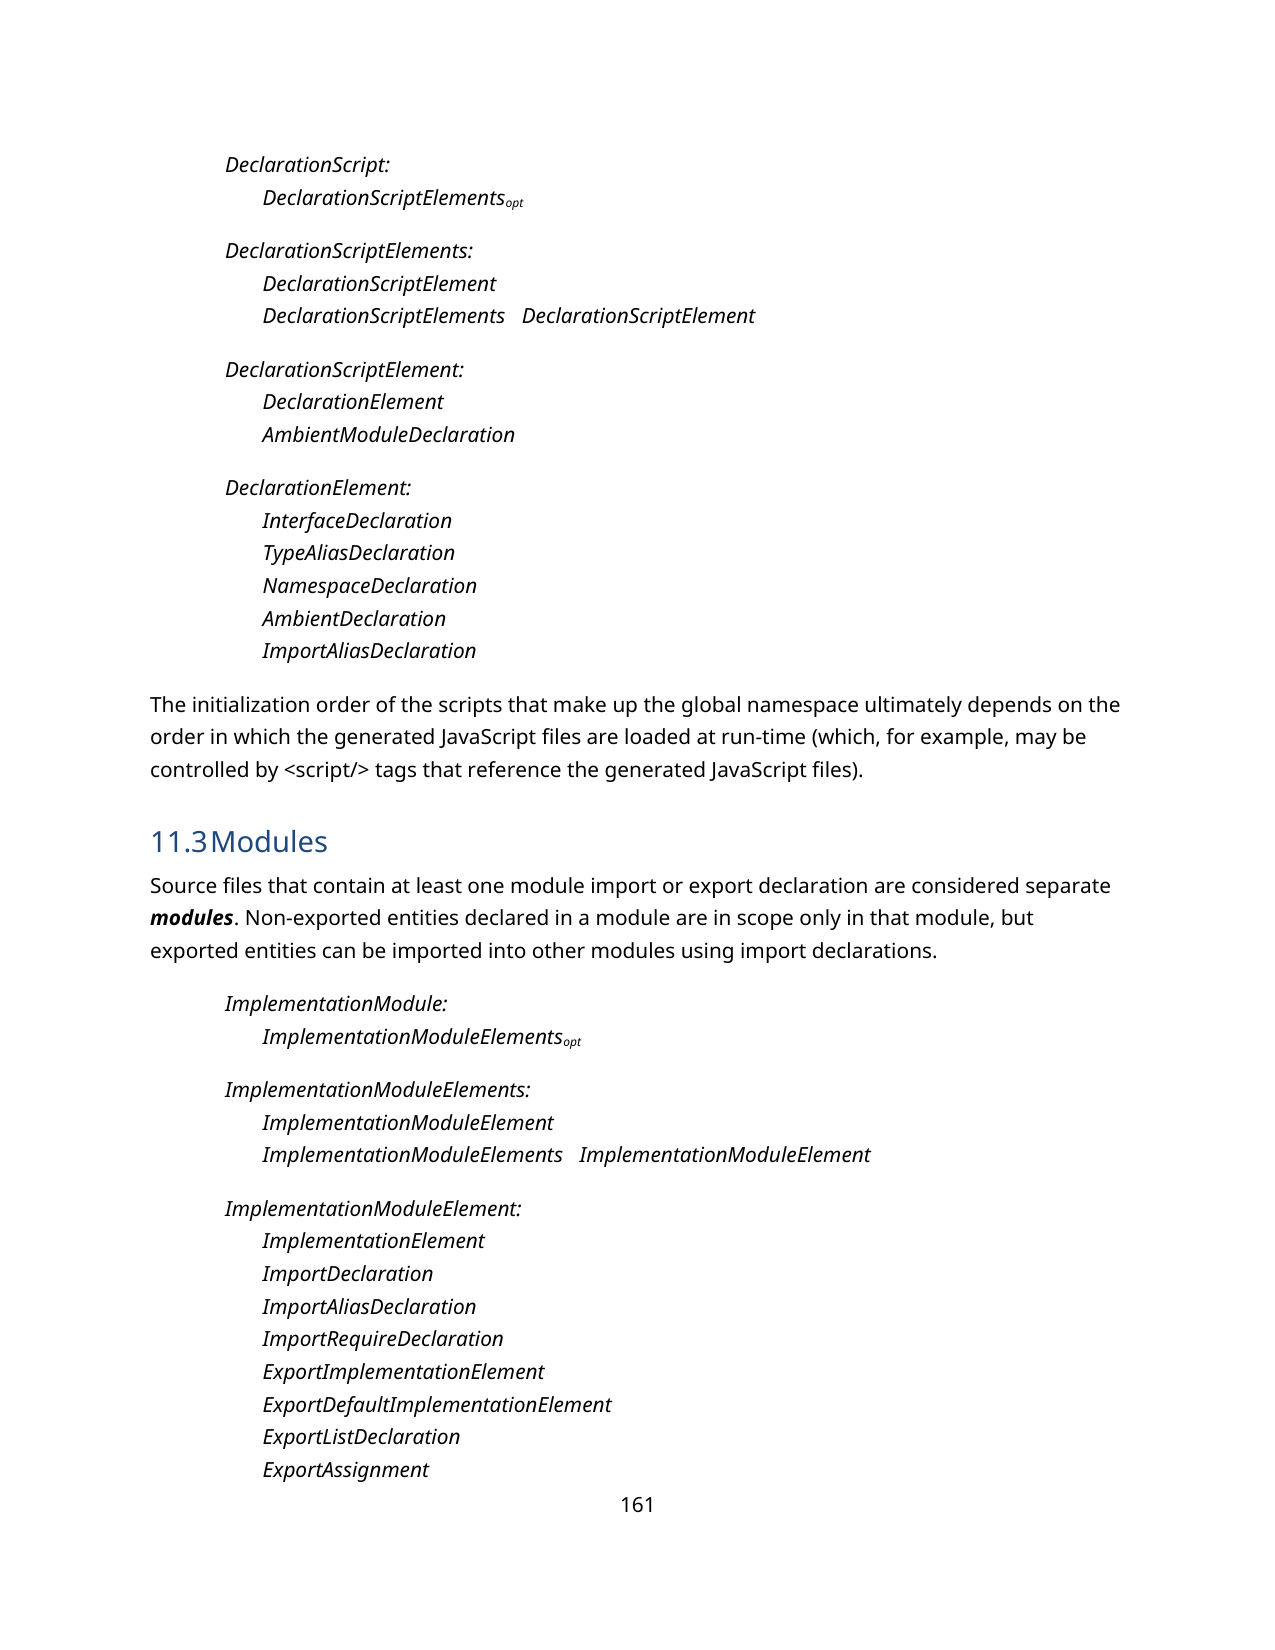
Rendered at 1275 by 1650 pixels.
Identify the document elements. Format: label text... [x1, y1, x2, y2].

text Source files that contain at least one module import or export declaration are considered separate modules. Non-exported entities declared in a module are in scope only in that module, but exported entities can be imported into other modules using import declarations. [150, 871, 1125, 964]
subtitle Modules [150, 821, 1125, 861]
text The initialization order of the scripts that make up the global namespace ultimately depends on the order in which the generated JavaScript files are loaded at run-time (which, for example, may be controlled by <script/> tags that reference the generated JavaScript files). [150, 690, 1125, 783]
text DeclarationScriptElement: DeclarationElement AmbientModuleDeclaration [225, 355, 1125, 448]
text ImplementationModuleElements: ImplementationModuleElement ImplementationModuleElements ImplementationModuleElement [225, 1075, 1125, 1169]
text DeclarationElement: InterfaceDeclaration TypeAliasDeclaration NamespaceDeclaration AmbientDeclaration ImportAliasDeclaration [225, 473, 1125, 665]
text DeclarationScriptElements: DeclarationScriptElement DeclarationScriptElements DeclarationScriptElement [225, 236, 1125, 330]
text ImplementationModule: ImplementationModuleElementsopt [225, 989, 1125, 1050]
text ImplementationModuleElement: ImplementationElement ImportDeclaration ImportAliasDeclaration ImportRequireDeclaration ExportImplementationElement ExportDefaultImplementationElement ExportListDeclaration ExportAssignment [225, 1194, 1125, 1483]
text DeclarationScript: DeclarationScriptElementsopt [225, 150, 1125, 211]
